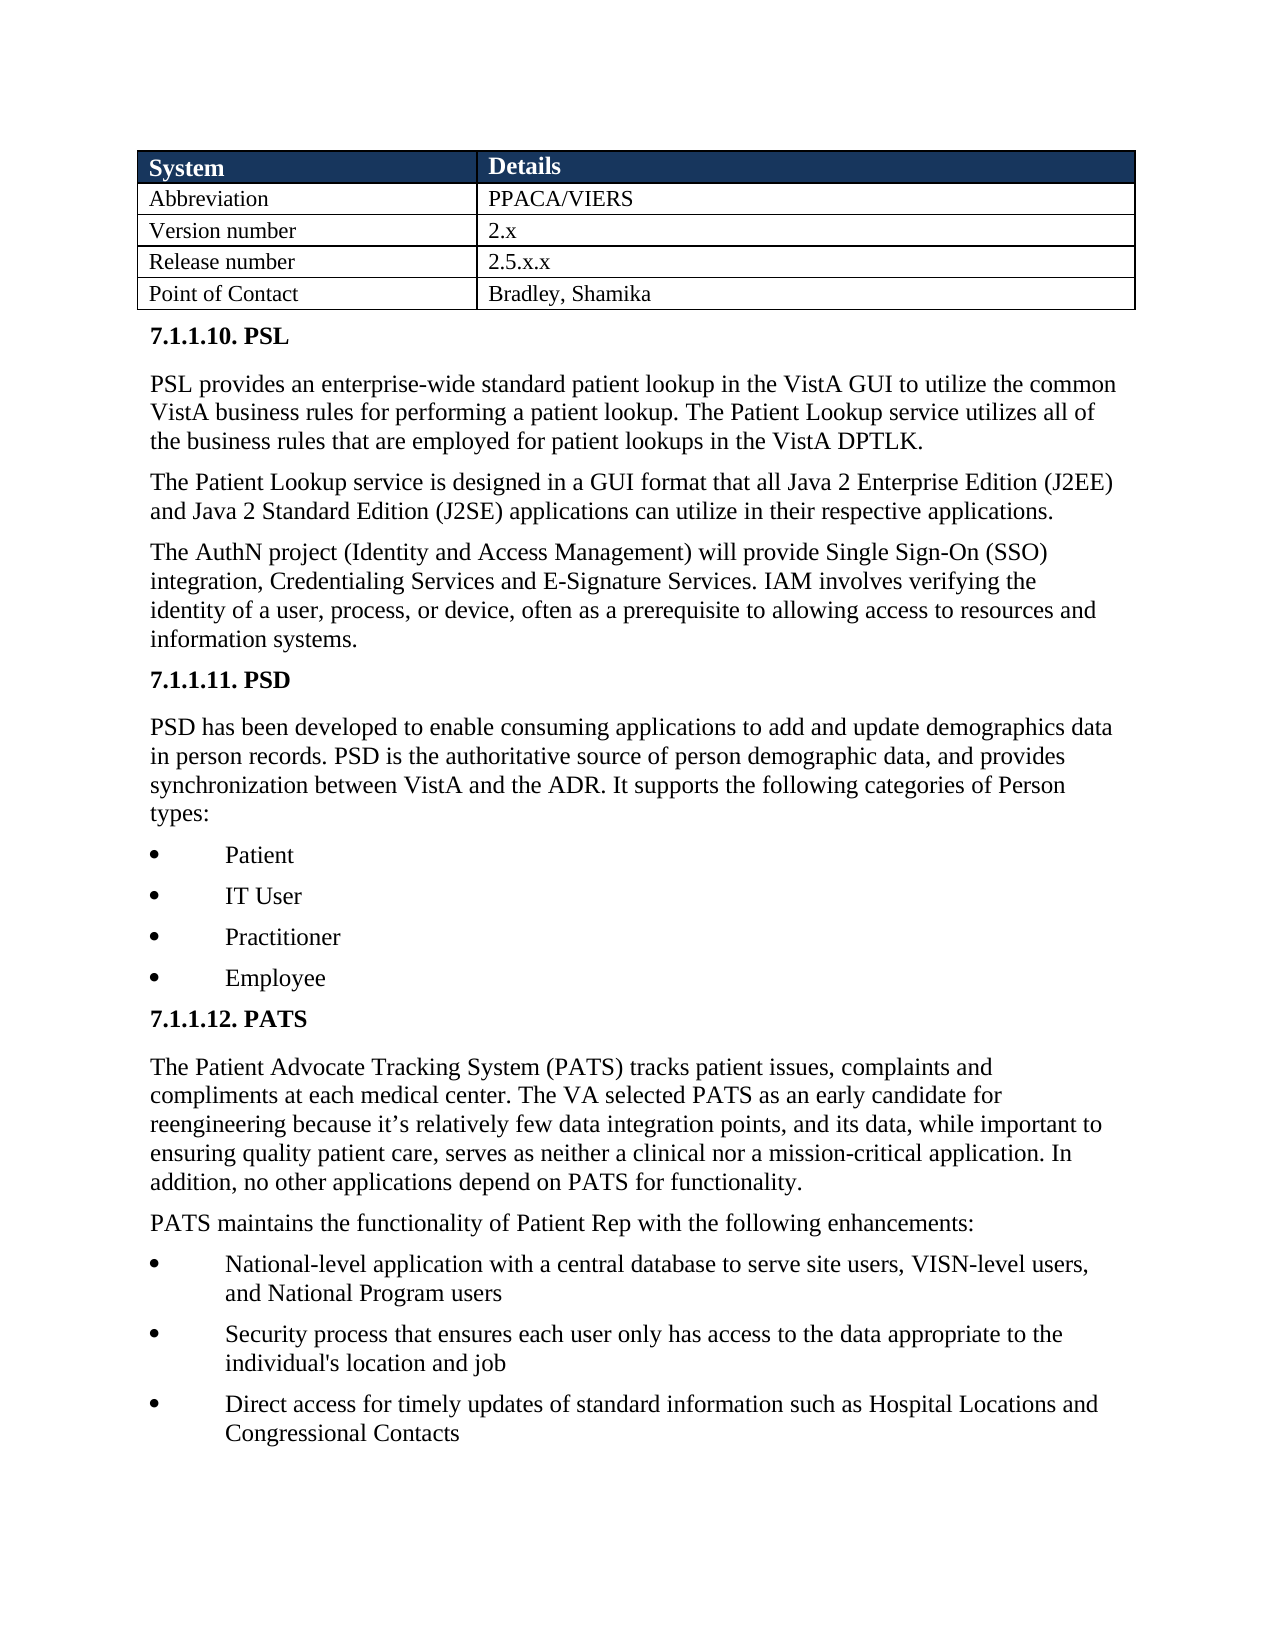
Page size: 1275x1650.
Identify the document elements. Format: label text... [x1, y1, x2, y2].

text The Patient Lookup service is designed in a GUI format that all Java 2 Enterprise Edition (J2EE) and Java 2 Standard Edition (J2SE) applications can utilize in their respective applications. [150, 467, 1122, 525]
list Patient [150, 840, 1148, 868]
table_cell 2.x [478, 215, 1134, 245]
table_cell Bradley, Shamika [478, 278, 1134, 308]
table_cell Version number [138, 215, 476, 245]
table_cell Abbreviation [138, 184, 476, 214]
text PSD has been developed to enable consuming applications to add and update demographics data in person records. PSD is the authoritative source of person demographic data, and provides synchronization between VistA and the ADR. It supports the following categories of Person types: [150, 712, 1122, 827]
subtitle 7.1.1.11. PSD [150, 665, 1095, 694]
table_cell 2.5.x.x [478, 247, 1134, 277]
text The Patient Advocate Tracking System (PATS) tracks patient issues, complaints and compliments at each medical center. The VA selected PATS as an early candidate for reengineering because it’s relatively few data integration points, and its data, while important to ensuring quality patient care, serves as neither a clinical nor a mission-critical application. In addition, no other applications depend on PATS for functionality. [150, 1052, 1116, 1195]
list Direct access for timely updates of standard information such as Hospital Locations and Congressional Contacts [150, 1389, 1106, 1447]
table_cell Release number [138, 247, 476, 277]
table_cell PPACA/VIERS [478, 184, 1134, 214]
table_header Details [478, 152, 1134, 182]
text The AuthN project (Identity and Access Management) will provide Single Sign-On (SSO) integration, Credentialing Services and E-Signature Services. IAM involves verifying the identity of a user, process, or device, often as a prerequisite to allowing access to resources and information systems. [150, 537, 1109, 652]
subtitle 7.1.1.12. PATS [150, 1004, 1148, 1033]
table_cell Point of Contact [138, 278, 476, 308]
list National-level application with a central database to serve site users, VISN-level users, and National Program users [150, 1249, 1095, 1307]
list Employee [150, 963, 1148, 992]
table_header System [138, 152, 476, 182]
text PATS maintains the functionality of Patient Rep with the following enhancements: [150, 1208, 1148, 1237]
subtitle 7.1.1.10. PSL [150, 321, 1148, 350]
list Practitioner [150, 922, 1148, 951]
list IT User [150, 881, 1148, 909]
list Security process that ensures each user only has access to the data appropriate to the individual's location and job [150, 1319, 1068, 1377]
text PSL provides an enterprise-wide standard patient lookup in the VistA GUI to utilize the common VistA business rules for performing a patient lookup. The Patient Lookup service utilizes all of the business rules that are employed for patient lookups in the VistA DPTLK. [150, 369, 1122, 455]
